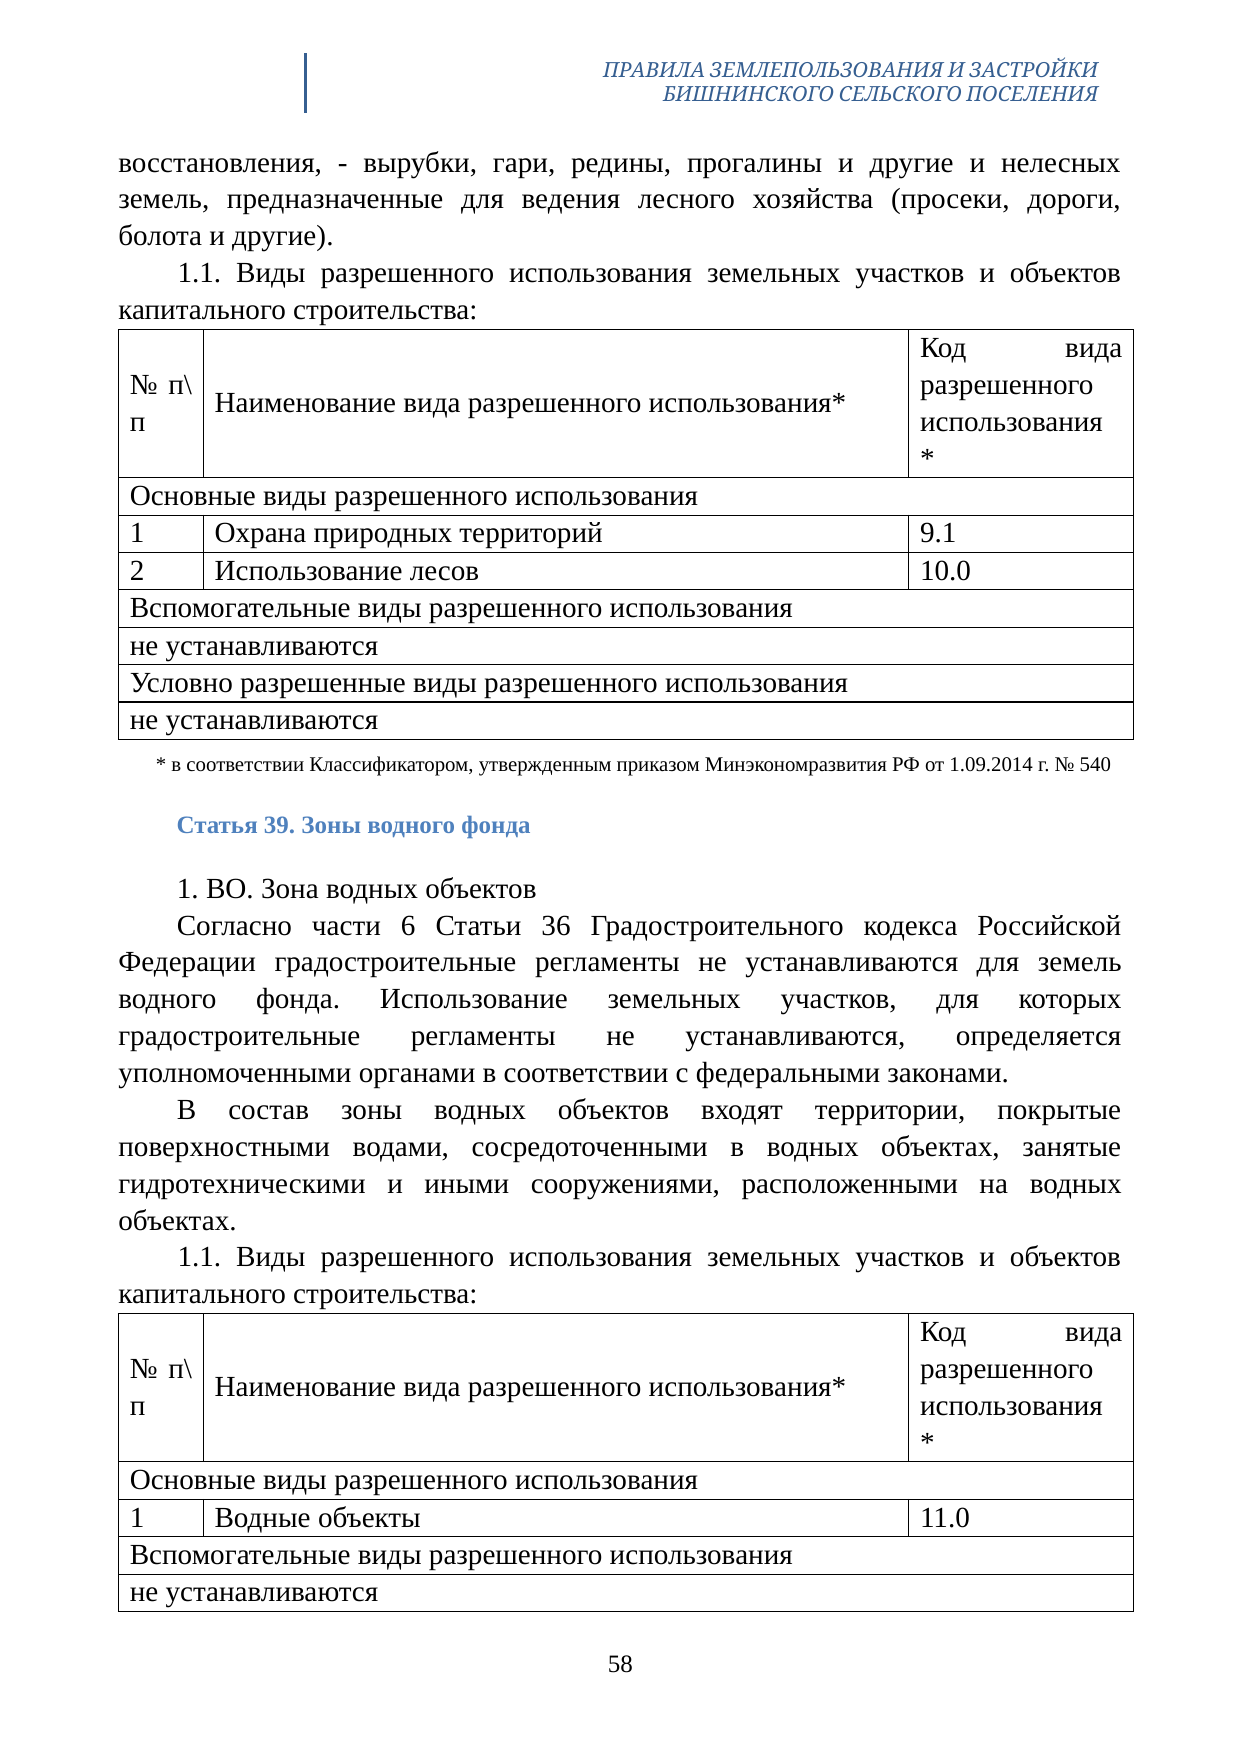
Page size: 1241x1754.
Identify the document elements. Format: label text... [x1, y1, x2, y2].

list * в соответствии Классификатором, утвержденным приказом Минэкономразвития РФ от 1.09.2014 г. № 540 [156, 752, 1122, 776]
table_header № п\п [119, 330, 203, 477]
text 1.1. Виды разрешенного использования земельных участков и объектов капитального строительства: [118, 1239, 1122, 1310]
subtitle Статья 39. Зоны водного фонда [118, 810, 1122, 839]
table_cell 1 [119, 516, 203, 552]
table_header Код вида разрешенного использования * [909, 1314, 1133, 1461]
text 1.1. Виды разрешенного использования земельных участков и объектов капитального строительства: [118, 255, 1122, 326]
text Согласно части 6 Статьи 36 Градостроительного кодекса Российской Федерации градостроительные регламенты не устанавливаются для земель водного фонда. Использование земельных участков, для которых градостроительные регламенты не устанавливаются, определяется уполномоченными органами в соответствии с федеральными законами. [118, 908, 1122, 1089]
table_cell Вспомогательные виды разрешенного использования [119, 1537, 1133, 1573]
table_header Наименование вида разрешенного использования* [204, 1314, 908, 1461]
table_cell Охрана природных территорий [204, 516, 908, 552]
table_cell Водные объекты [204, 1500, 908, 1536]
text В состав зоны водных объектов входят территории, покрытые поверхностными водами, сосредоточенными в водных объектах, занятые гидротехническими и иными сооружениями, расположенными на водных объектах. [118, 1092, 1122, 1236]
table_cell Вспомогательные виды разрешенного использования [119, 590, 1133, 627]
table_cell 2 [119, 553, 203, 589]
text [118, 145, 1122, 252]
table_cell Условно разрешенные виды разрешенного использования [119, 665, 1133, 701]
table_cell не устанавливаются [119, 628, 1133, 664]
table_cell Использование лесов [204, 553, 908, 589]
table_header № п\п [119, 1314, 203, 1461]
table_header Наименование вида разрешенного использования* [204, 330, 908, 477]
table_cell Основные виды разрешенного использования [119, 478, 1133, 514]
table_cell 9.1 [909, 516, 1133, 552]
table_cell не устанавливаются [119, 1575, 1133, 1611]
table_cell 10.0 [909, 553, 1133, 589]
table_cell Основные виды разрешенного использования [119, 1462, 1133, 1499]
table_cell 11.0 [909, 1500, 1133, 1536]
table_cell 1 [119, 1500, 203, 1536]
table_cell не устанавливаются [119, 703, 1133, 739]
list 1. ВО. Зона водных объектов [177, 871, 1122, 904]
table_header Код вида разрешенного использования * [909, 330, 1133, 477]
